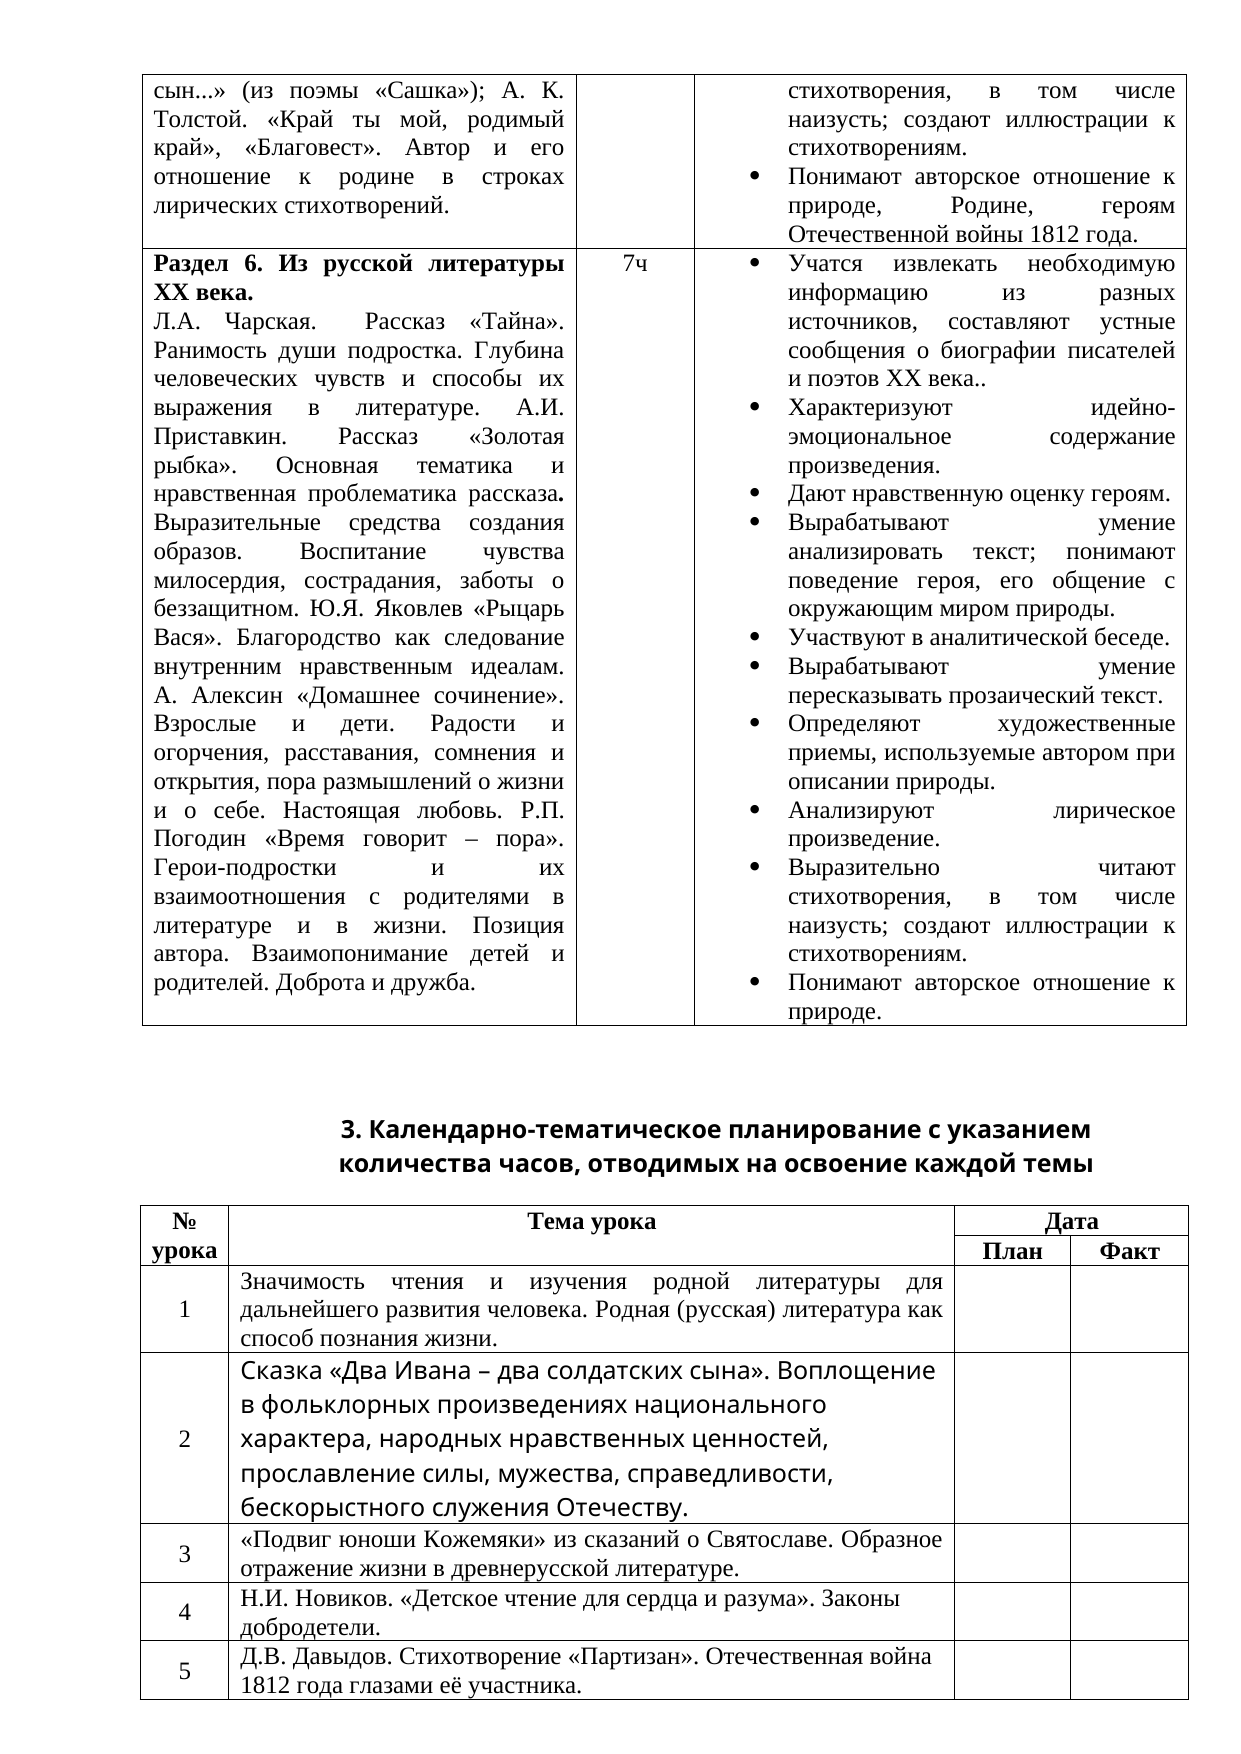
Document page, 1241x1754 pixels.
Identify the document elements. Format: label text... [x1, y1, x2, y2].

table_cell Факт [1071, 1236, 1188, 1265]
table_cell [143, 75, 576, 247]
table_cell 7ч [577, 249, 694, 1025]
table_header Дата [955, 1206, 1188, 1235]
table_cell 4 [141, 1583, 228, 1640]
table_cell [695, 75, 1186, 247]
table_header № урока [141, 1206, 228, 1265]
table_cell [1071, 1641, 1188, 1699]
text 3. Календарно-тематическое планирование с указанием количества часов, отводимых на освоение каждой темы [281, 1112, 1152, 1180]
table_cell 6ч [577, 75, 694, 247]
table_cell [1071, 1583, 1188, 1640]
table_cell 2 [141, 1353, 228, 1523]
table_cell [1071, 1353, 1188, 1523]
table_cell Значимость чтения и изучения родной литературы для дальнейшего развития человека. Родная (русская) литература как способ познания жизни. [229, 1266, 954, 1352]
table_cell [955, 1583, 1070, 1640]
table_cell 3 [141, 1524, 228, 1582]
table_cell [955, 1641, 1070, 1699]
table_cell Сказка «Два Ивана – два солдатских сына». Воплощение в фольклорных произведениях национального характера, народных нравственных ценностей, прославление силы, мужества, справедливости, бескорыстного служения Отечеству. [229, 1353, 954, 1523]
table_cell Раздел 6. Из русской литературы ХХ века. Л.А. Чарская. Рассказ «Тайна». Ранимость души подростка. Глубина человеческих чувств и способы их выражения в литературе. А.И. Приставкин. Рассказ «Золотая рыбка». Основная тематика и нравственная проблематика рассказа. Выразительные средства создания образов. Воспитание чувства милосердия, сострадания, заботы о беззащитном. Ю.Я. Яковлев «Рыцарь Вася». Благородство как следование внутренним нравственным идеалам. А. Алексин «Домашнее сочинение». Взрослые и дети. Радости и огорчения, расставания, сомнения и открытия, пора размышлений о жизни и о себе. Настоящая любовь. Р.П. Погодин «Время говорит – пора». Герои-подростки и их взаимоотношения с родителями в литературе и в жизни. Позиция автора. Взаимопонимание детей и родителей. Доброта и дружба. [143, 249, 576, 1025]
table_header Тема урока [229, 1206, 954, 1265]
table_cell 1 [141, 1266, 228, 1352]
table_cell Д.В. Давыдов. Стихотворение «Партизан». Отечественная война 1812 года глазами её участника. [229, 1641, 954, 1699]
table_cell «Подвиг юноши Кожемяки» из сказаний о Святославе. Образное отражение жизни в древнерусской литературе. [229, 1524, 954, 1582]
table_cell [955, 1266, 1070, 1352]
table_cell 5 [141, 1641, 228, 1699]
table_cell Н.И. Новиков. «Детское чтение для сердца и разума». Законы добродетели. [229, 1583, 954, 1640]
table_cell [955, 1353, 1070, 1523]
table_cell [955, 1524, 1070, 1582]
table_cell План [955, 1236, 1070, 1265]
table_cell [1071, 1266, 1188, 1352]
table_cell [1071, 1524, 1188, 1582]
table_cell Учатся извлекать необходимую информацию из разных источников, составляют устные сообщения о биографии писателей и поэтов ХХ века.. Характеризуют идейно-эмоциональное содержание произведения. Дают нравственную оценку героям. Вырабатывают умение анализировать текст; понимают поведение героя, его общение с окружающим миром природы. Участвуют в аналитической беседе. Вырабатывают умение пересказывать прозаический текст. Определяют художественные приемы, используемые автором при описании природы. Анализируют лирическое произведение. Выразительно читают стихотворения, в том числе наизусть; создают иллюстрации к стихотворениям. Понимают авторское отношение к природе. [695, 249, 1186, 1025]
